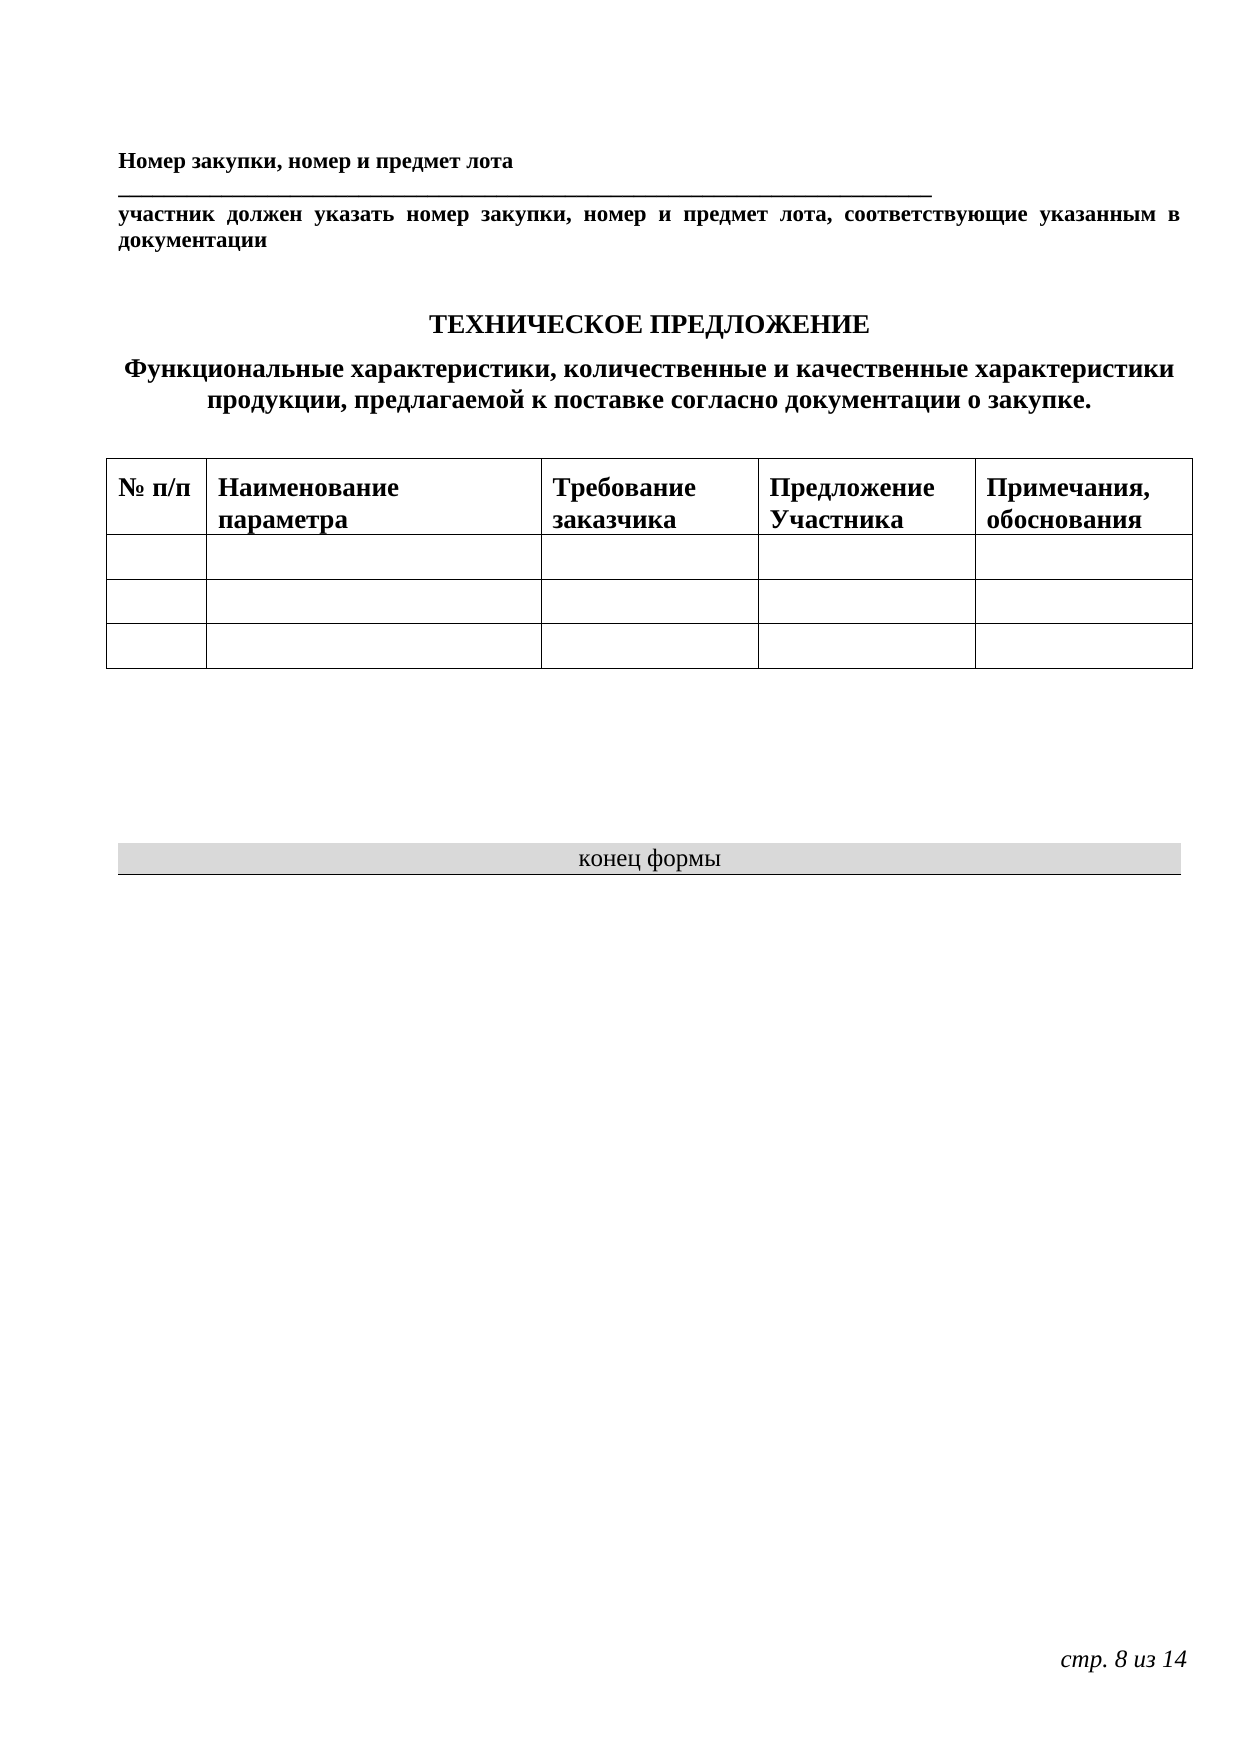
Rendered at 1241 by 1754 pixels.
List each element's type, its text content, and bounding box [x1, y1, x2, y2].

text участник должен указать номер закупки, номер и предмет лота, соответствующие указанным в документации [118, 199, 1181, 252]
table_cell [207, 624, 541, 668]
text конец формы [118, 843, 1181, 874]
table_cell [976, 624, 1192, 668]
table_cell [976, 535, 1192, 578]
table_header Наименование параметра [207, 459, 541, 534]
table_cell [759, 580, 975, 623]
table_cell [542, 535, 758, 578]
table_cell [207, 580, 541, 623]
table_cell [759, 624, 975, 668]
table_cell [542, 624, 758, 668]
table_cell [107, 535, 206, 578]
text _______________________________________________________________________ [118, 173, 1181, 199]
table_header Примечания, обоснования [976, 459, 1192, 534]
table_cell [976, 580, 1192, 623]
text Функциональные характеристики, количественные и качественные характеристики продукции, предлагаемой к поставке согласно документации о закупке. [118, 352, 1181, 414]
text Номер закупки, номер и предмет лота [118, 147, 1181, 173]
text ТЕХНИЧЕСКОЕ ПРЕДЛОЖЕНИЕ [118, 308, 1181, 339]
table_cell [759, 535, 975, 578]
table_header Предложение Участника [759, 459, 975, 534]
table_header Требование заказчика [542, 459, 758, 534]
table_header № п/п [107, 459, 206, 534]
table_cell [107, 624, 206, 668]
table_cell [542, 580, 758, 623]
table_cell [107, 580, 206, 623]
table_cell [207, 535, 541, 578]
